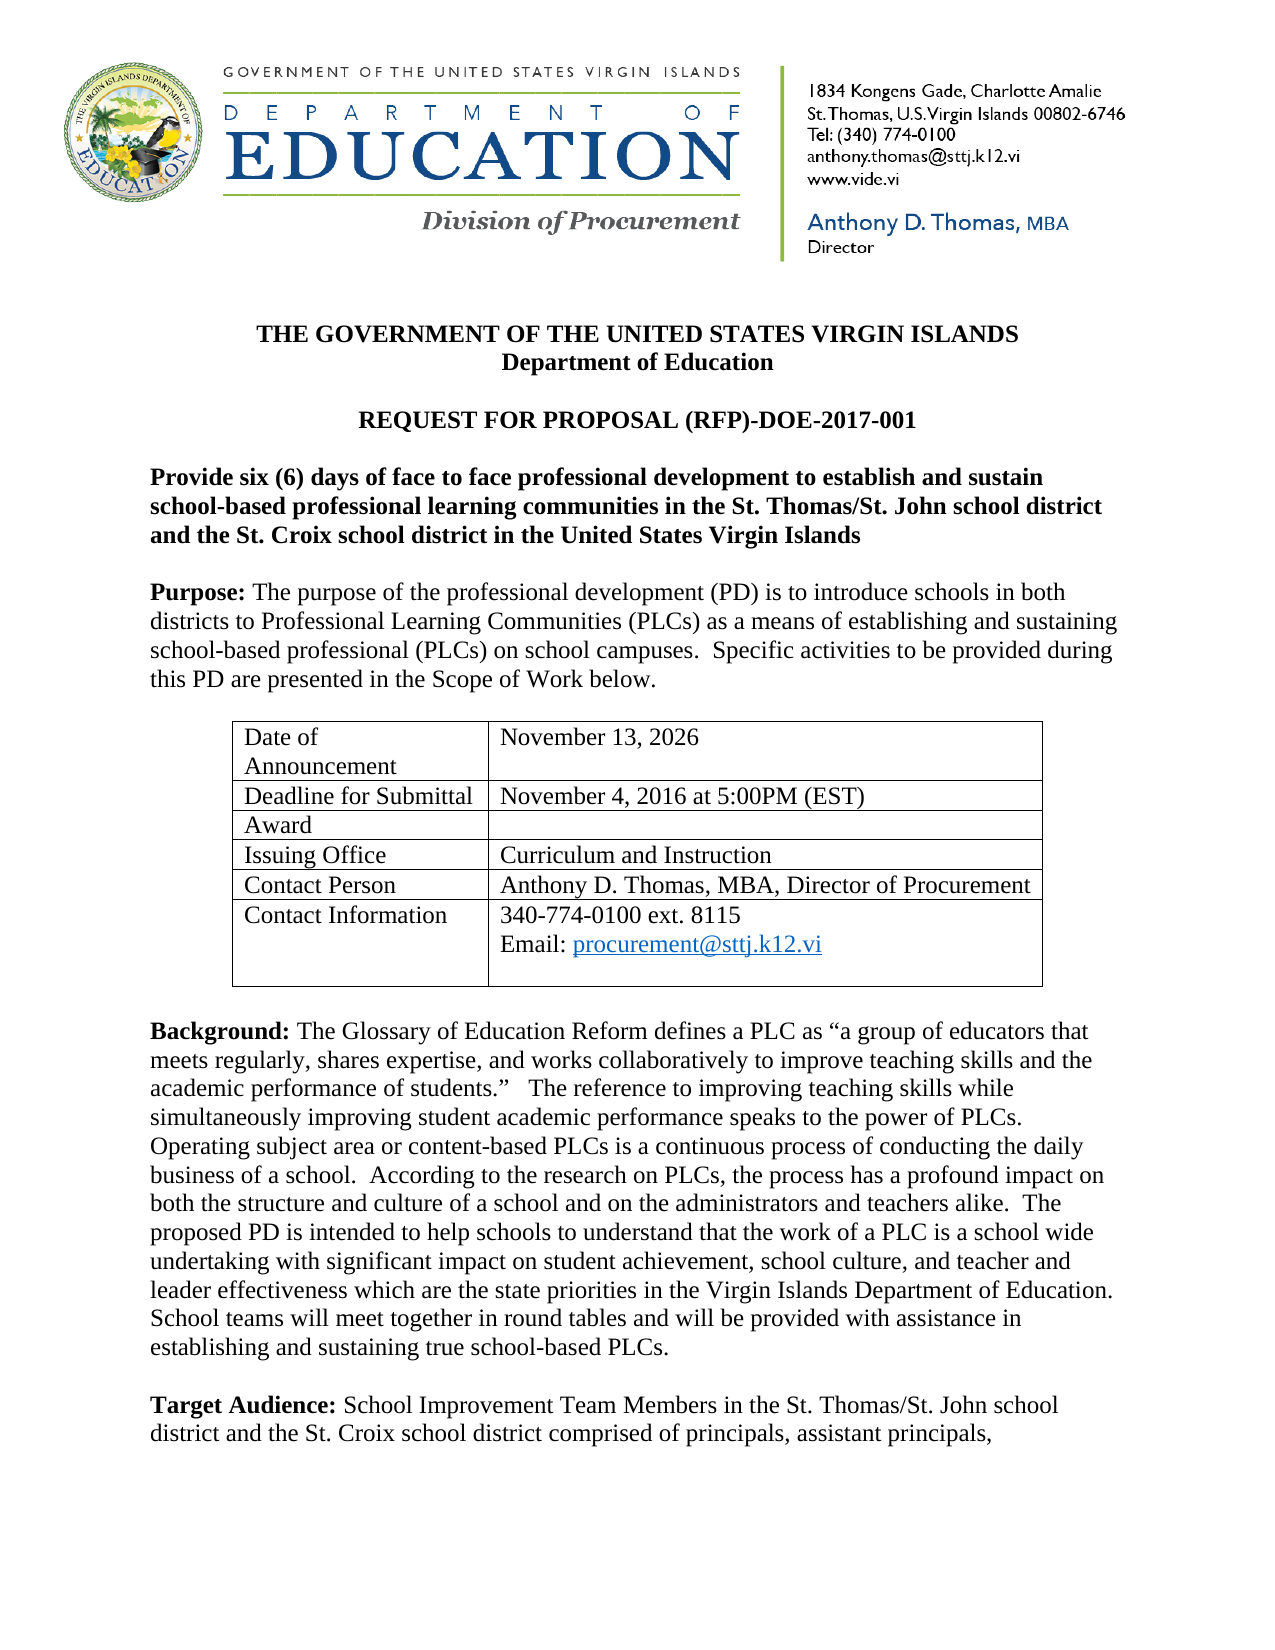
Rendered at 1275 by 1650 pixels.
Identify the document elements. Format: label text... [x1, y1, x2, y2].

text REQUEST FOR PROPOSAL (RFP)-DOE-2017-001 [150, 405, 1125, 434]
text Background: The Glossary of Education Reform defines a PLC as “a group of educators that meets regularly, shares expertise, and works collaboratively to improve teaching skills and the academic performance of students.” The reference to improving teaching skills while simultaneously improving student academic performance speaks to the power of PLCs. Operating subject area or content-based PLCs is a continuous process of conducting the daily business of a school. According to the research on PLCs, the process has a profound impact on both the structure and culture of a school and on the administrators and teachers alike. The proposed PD is intended to help schools to understand that the work of a PLC is a school wide undertaking with significant impact on student achievement, school culture, and teacher and leader effectiveness which are the state priorities in the Virgin Islands Department of Education. School teams will meet together in round tables and will be provided with assistance in establishing and sustaining true school-based PLCs. [150, 1016, 1125, 1361]
text THE GOVERNMENT OF THE UNITED STATES VIRGIN ISLANDS [150, 319, 1125, 347]
picture [0, 60, 1275, 289]
table_header Date of Announcement [233, 722, 488, 780]
table_cell Award [233, 811, 488, 839]
text Provide six (6) days of face to face professional development to establish and sustain school-based professional learning communities in the St. Thomas/St. John school district and the St. Croix school district in the United States Virgin Islands [150, 462, 1125, 549]
table_cell Curriculum and Instruction [489, 840, 1042, 869]
table_cell [489, 811, 1042, 839]
text Department of Education [150, 347, 1125, 376]
table_cell Issuing Office [233, 840, 488, 869]
table_header October 20, 2016 [489, 722, 1042, 780]
table_cell Contact Information [233, 900, 488, 986]
table_cell 340-774-0100 ext. 8115 Email: procurement@sttj.k12.vi [489, 900, 1042, 986]
text Purpose: The purpose of the professional development (PD) is to introduce schools in both districts to Professional Learning Communities (PLCs) as a means of establishing and sustaining school-based professional (PLCs) on school campuses. Specific activities to be provided during this PD are presented in the Scope of Work below. [150, 577, 1125, 692]
table_cell Deadline for Submittal [233, 781, 488, 809]
table_cell November 4, 2016 at 5:00PM (EST) [489, 781, 1042, 809]
table_cell Anthony D. Thomas, MBA, Director of Procurement [489, 870, 1042, 899]
table_cell Contact Person [233, 870, 488, 899]
